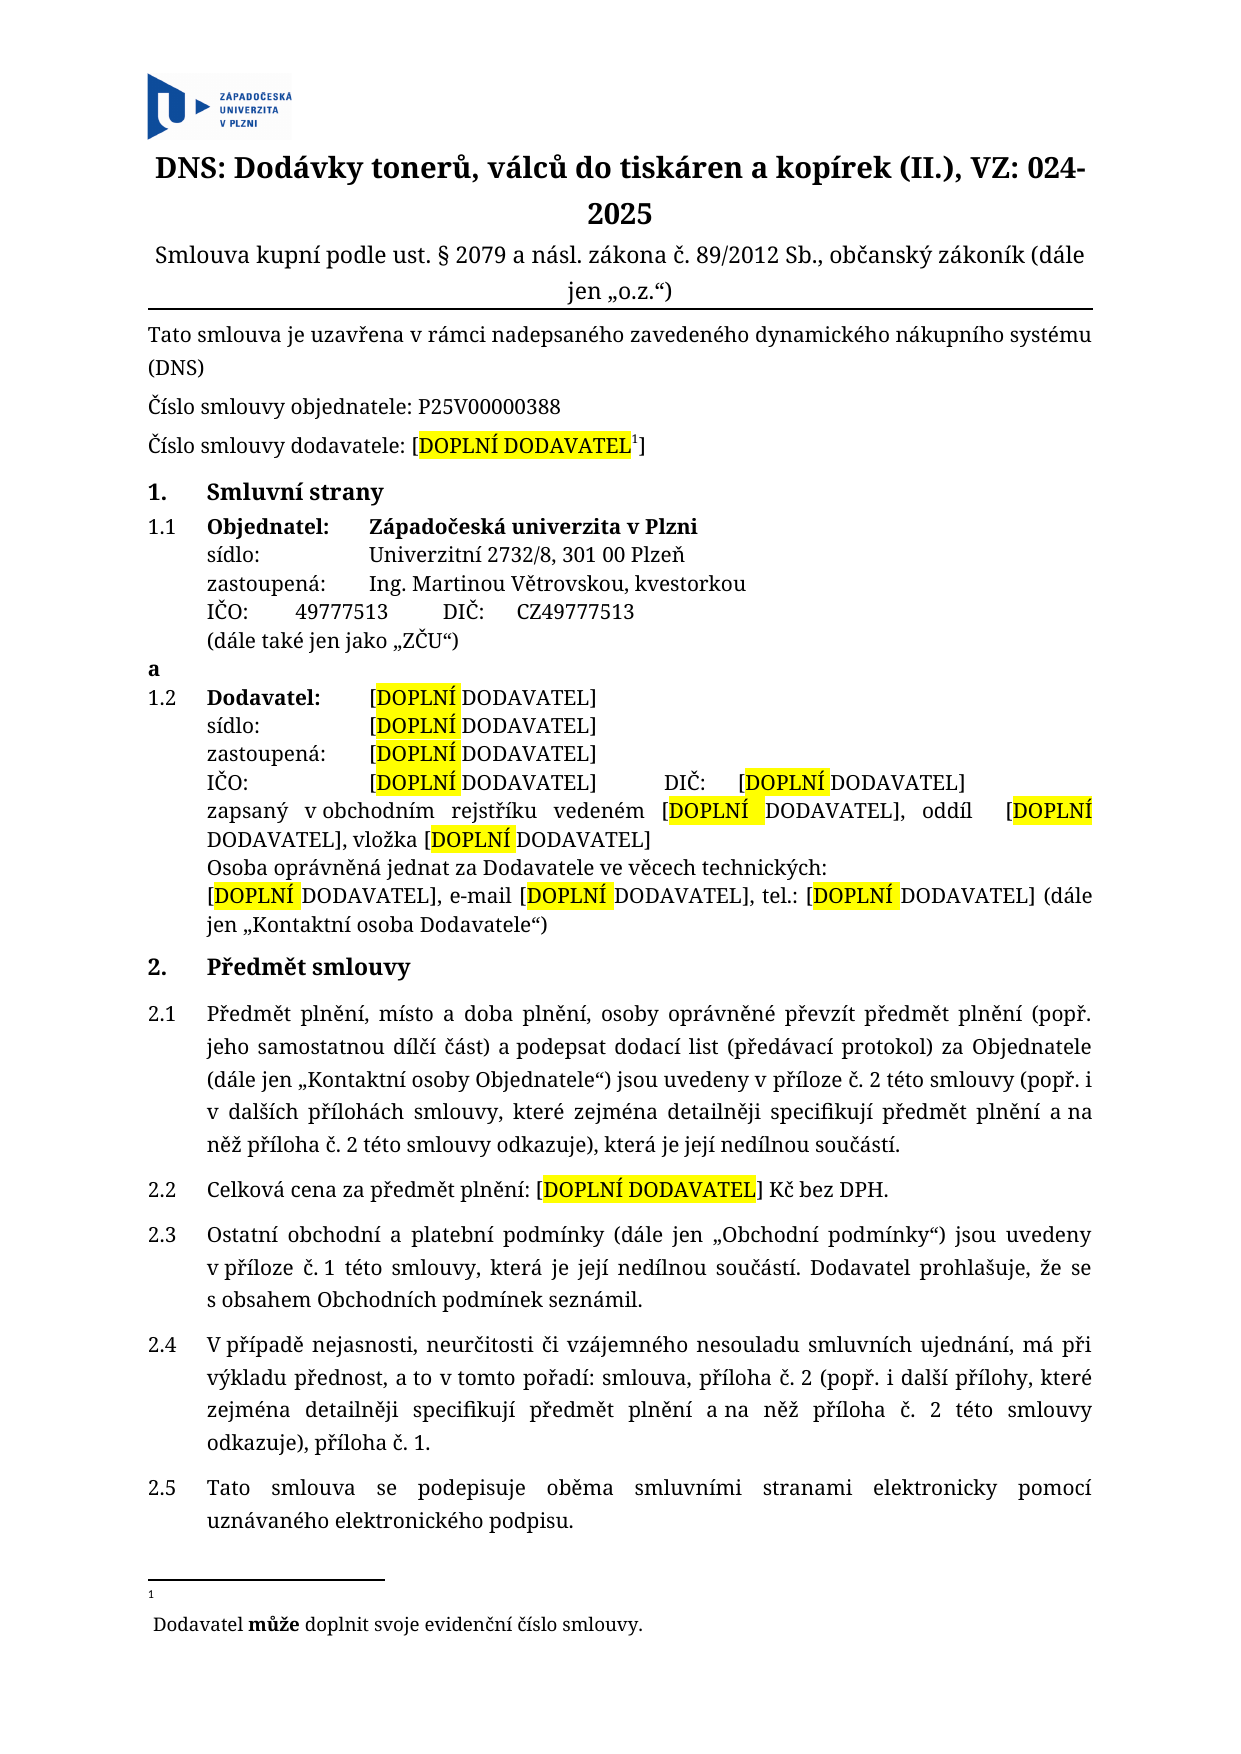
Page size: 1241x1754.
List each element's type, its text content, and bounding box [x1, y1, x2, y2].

text zastoupená: [DOPLNÍ DODAVATEL] [207, 739, 1093, 768]
text sídlo: [DOPLNÍ DODAVATEL] [207, 711, 376, 739]
list Předmět plnění, místo a doba plnění, osoby oprávněné převzít předmět plnění (popř. jeho samostatnou dílčí část) a podepsat dodací list (předávací protokol) za Objednatele (dále jen „Kontaktní osoby Objednatele“) jsou uvedeny v příloze č. 2 této smlouvy (popř. i v dalších přílohách smlouvy, které zejména detailněji specifikují předmět plnění a na něž příloha č. 2 této smlouvy odkazuje), která je její nedílnou součástí. [148, 999, 1093, 1158]
list Objednatel: Západočeská univerzita v Plzni [148, 512, 1093, 540]
list V případě nejasnosti, neurčitosti či vzájemného nesouladu smluvních ujednání, má při výkladu přednost, a to v tomto pořadí: smlouva, příloha č. 2 (popř. i další přílohy, které zejména detailněji specifikují předmět plnění a na něž příloha č. 2 této smlouvy odkazuje), příloha č. 1. [148, 1330, 1093, 1457]
text IČO: 49777513 DIČ: CZ49777513 [207, 597, 1093, 626]
list Tato smlouva se podepisuje oběma smluvními stranami elektronicky pomocí uznávaného elektronického podpisu. [148, 1473, 1093, 1534]
text sídlo: Univerzitní 2732/8, 301 00 Plzeň [207, 540, 1093, 569]
text IČO: [DOPLNÍ DODAVATEL] DIČ: [DOPLNÍ DODAVATEL] [461, 768, 745, 796]
text [DOPLNÍ DODAVATEL], e-mail [DOPLNÍ DODAVATEL], tel.: [DOPLNÍ DODAVATEL] (dále jen „Kontaktní osoba Dodavatele“) [207, 882, 1093, 938]
list Dodavatel: [DOPLNÍ DODAVATEL] [148, 683, 376, 711]
text a [148, 654, 1093, 683]
text zastoupená: Ing. Martinou Větrovskou, kvestorkou [207, 569, 1093, 597]
text Číslo smlouvy objednatele: P25V00000388 [148, 392, 1093, 421]
list Předmět smlouvy [148, 951, 1093, 982]
list Celková cena za předmět plnění: [DOPLNÍ DODAVATEL] Kč bez DPH. [148, 1175, 543, 1203]
picture [147, 73, 292, 140]
list Ostatní obchodní a platební podmínky (dále jen „Obchodní podmínky“) jsou uvedeny v příloze č. 1 této smlouvy, která je její nedílnou součástí. Dodavatel prohlašuje, že se s obsahem Obchodních podmínek seznámil. [148, 1220, 1093, 1314]
list Smluvní strany [148, 476, 1093, 507]
text Tato smlouva je uzavřena v rámci nadepsaného zavedeného dynamického nákupního systému (DNS) [148, 321, 1093, 382]
text (dále také jen jako „ZČU“) [207, 626, 1093, 654]
text DNS: Dodávky tonerů, válců do tiskáren a kopírek (II.), VZ: 024-2025 [148, 148, 1093, 233]
list Celková cena za předmět plnění: [DOPLNÍ DODAVATEL] Kč bez DPH. [756, 1175, 1093, 1203]
text sídlo: [DOPLNÍ DODAVATEL] [461, 711, 1093, 739]
text Smlouva kupní podle ust. § 2079 a násl. zákona č. 89/2012 Sb., občanský zákoník (dále jen „o.z.“) [148, 239, 1093, 308]
list Dodavatel: [DOPLNÍ DODAVATEL] [461, 683, 1093, 711]
text Osoba oprávněná jednat za Dodavatele ve věcech technických: [207, 853, 1093, 882]
text zapsaný v obchodním rejstříku vedeném [DOPLNÍ DODAVATEL], oddíl [DOPLNÍ DODAVATEL], vložka [DOPLNÍ DODAVATEL] [207, 796, 1093, 853]
text Číslo smlouvy dodavatele: [DOPLNÍ DODAVATEL] [148, 431, 419, 459]
text Číslo smlouvy dodavatele: [DOPLNÍ DODAVATEL] [631, 431, 1093, 459]
text IČO: [DOPLNÍ DODAVATEL] DIČ: [DOPLNÍ DODAVATEL] [207, 768, 376, 796]
text IČO: [DOPLNÍ DODAVATEL] DIČ: [DOPLNÍ DODAVATEL] [830, 768, 1093, 796]
